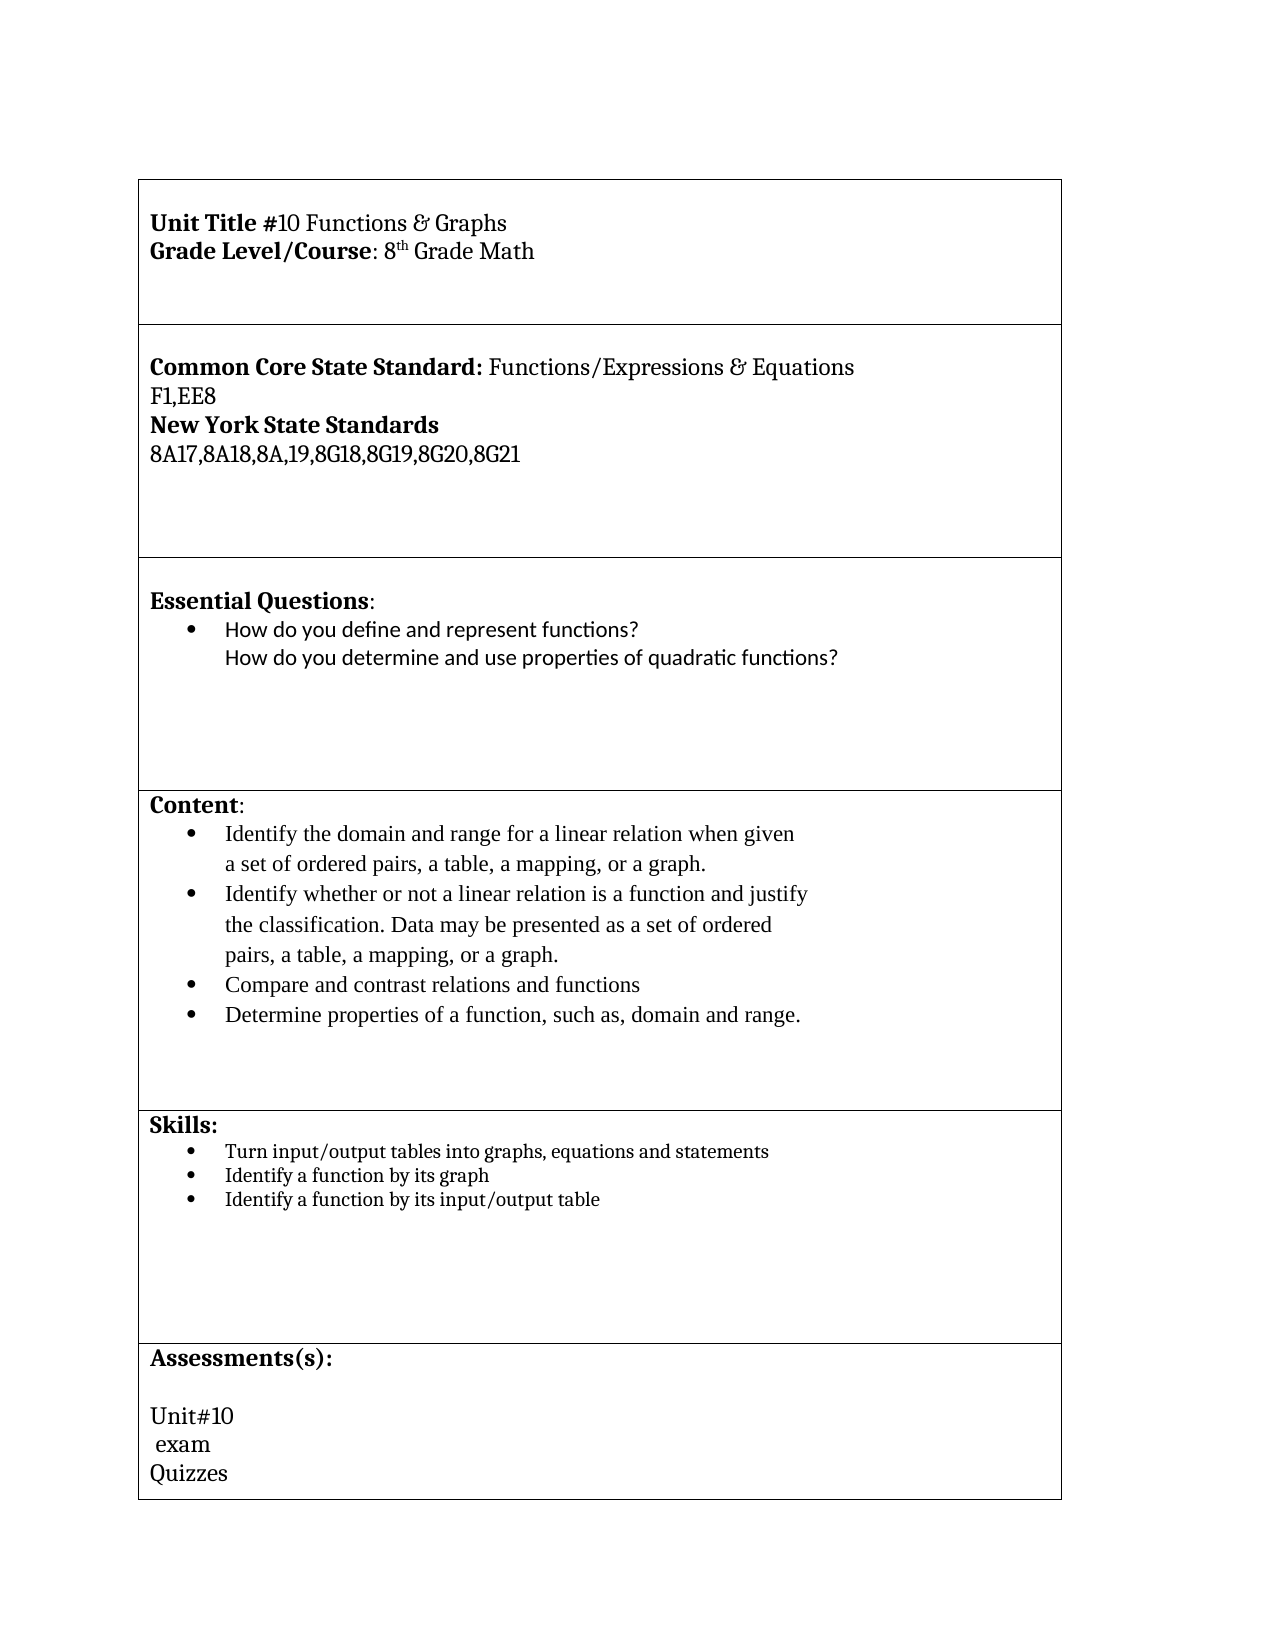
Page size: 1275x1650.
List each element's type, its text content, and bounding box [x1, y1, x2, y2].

table_cell Common Core State Standard: Functions/Expressions & Equations F1,EE8 New York State Standards 8A17,8A18,8A,19,8G18,8G19,8G20,8G21 [139, 325, 1061, 557]
table_cell Skills: Turn input/output tables into graphs, equations and statements Identify a function by its graph Identify a function by its input/output table [139, 1111, 1061, 1343]
table_header Unit Title #10 Functions & Graphs Grade Level/Course: 8th Grade Math [139, 180, 1061, 323]
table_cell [139, 1344, 1061, 1499]
table_cell Essential Questions: How do you define and represent functions? How do you determine and use properties of quadratic functions? [139, 558, 1061, 790]
table_cell Content: Identify the domain and range for a linear relation when given a set of ordered pairs, a table, a mapping, or a graph. Identify whether or not a linear relation is a function and justify the classification. Data may be presented as a set of ordered pairs, a table, a mapping, or a graph. Compare and contrast relations and functions Determine properties of a function, such as, domain and range. [139, 791, 1061, 1110]
